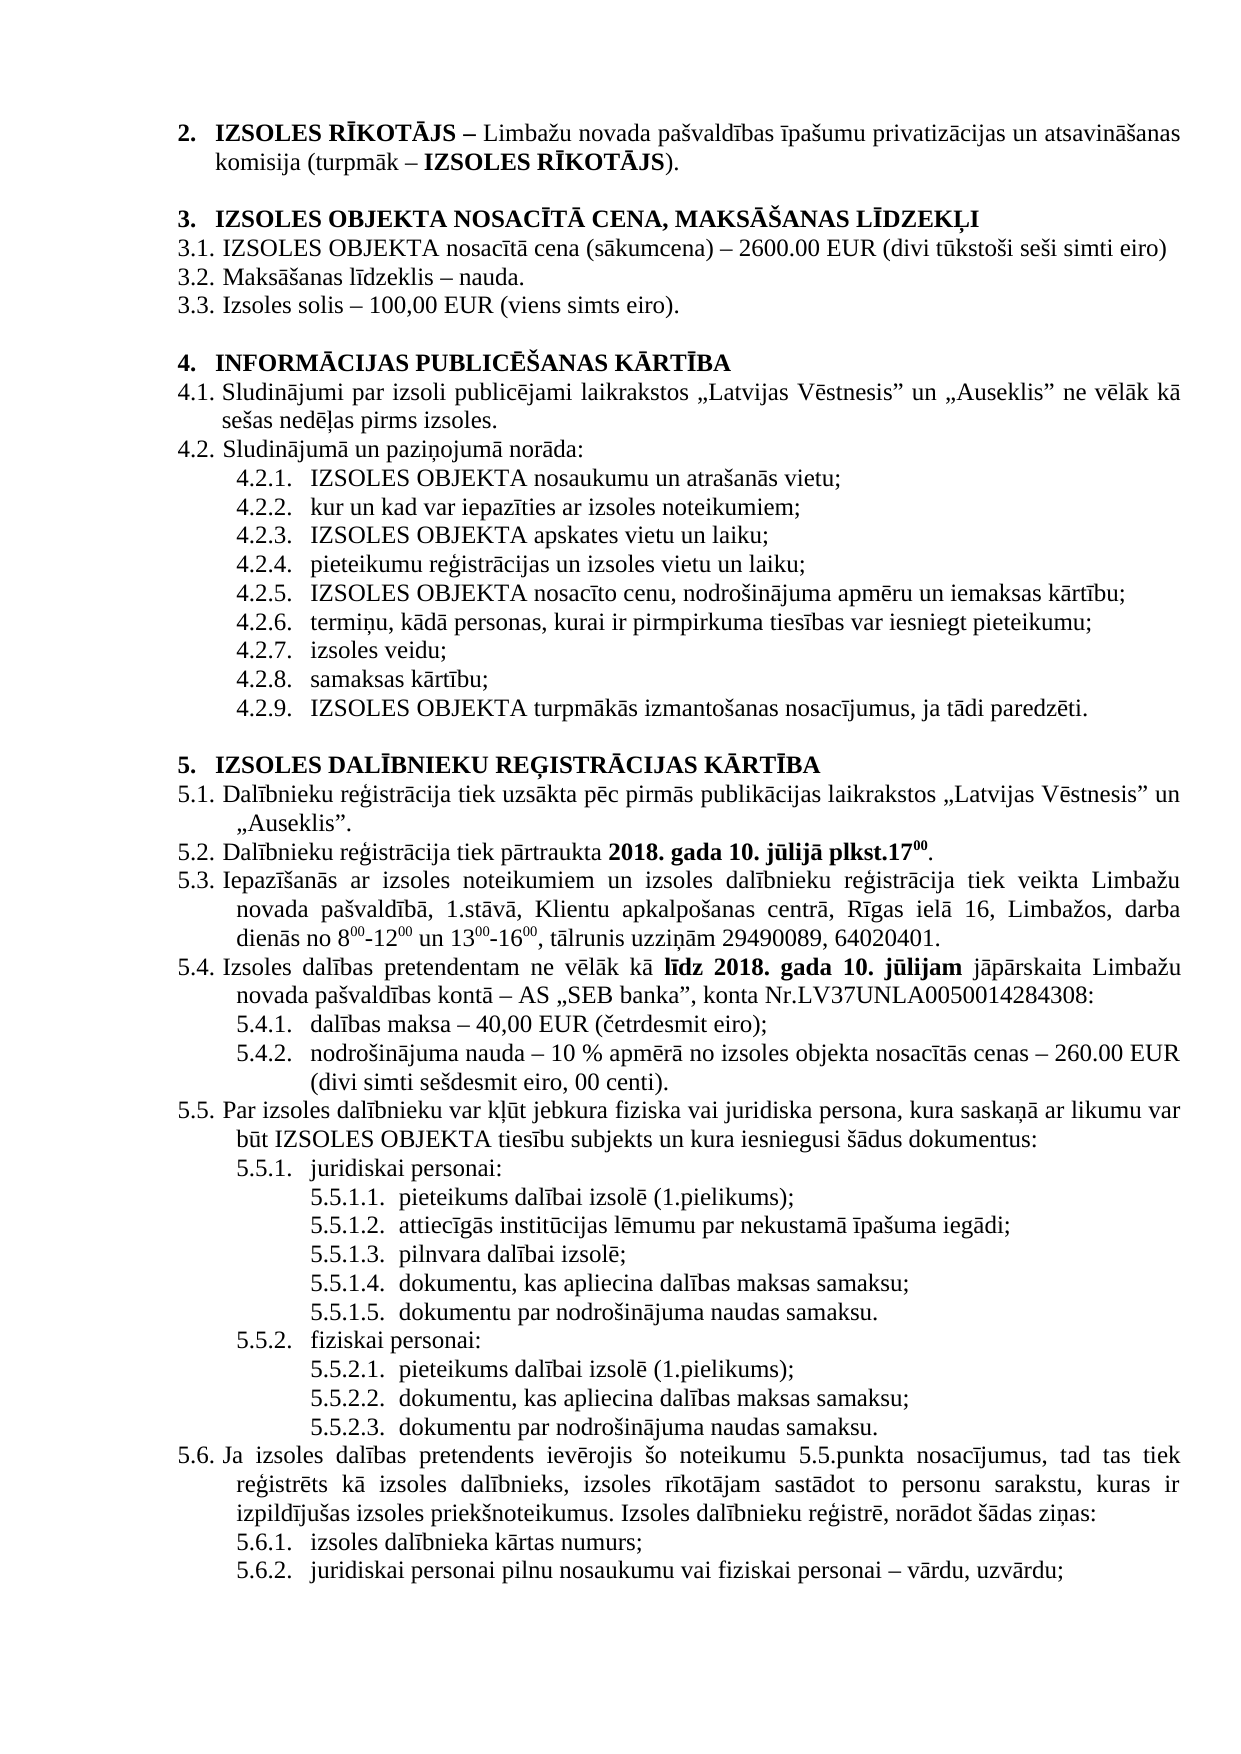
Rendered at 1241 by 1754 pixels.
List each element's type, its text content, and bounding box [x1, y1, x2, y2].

list pieteikums dalībai izsolē (1.pielikums); [310, 1354, 1181, 1383]
list juridiskai personai pilnu nosaukumu vai fiziskai personai – vārdu, uzvārdu; [236, 1556, 1181, 1584]
list dokumentu, kas apliecina dalības maksas samaksu; [310, 1383, 1181, 1412]
list dokumentu, kas apliecina dalības maksas samaksu; [310, 1268, 1181, 1297]
list IZSOLES DALĪBNIEKU REĢISTRĀCIJAS KĀRTĪBA [177, 751, 1181, 779]
list dokumentu par nodrošinājuma naudas samaksu. [310, 1297, 1181, 1326]
list dokumentu par nodrošinājuma naudas samaksu. [310, 1412, 1181, 1441]
list Par izsoles dalībnieku var kļūt jebkura fiziska vai juridiska persona, kura saskaņā ar likumu var būt IZSOLES OBJEKTA tiesību subjekts un kura iesniegusi šādus dokumentus: [177, 1096, 1181, 1153]
list izsolES objekta nosacīto cenu, nodrošinājuma apmēru un iemaksas kārtību; [236, 578, 1181, 607]
list izsoles veidu; [236, 636, 1181, 664]
list izsoLES OBJEKTA apskates vietu un laiku; [236, 521, 1181, 549]
list IZSOLES OBJEKTA nosacītā cena (sākumcena) – 2600.00 EUR (divi tūkstoši seši simti eiro) [177, 233, 1181, 262]
list izsolES objekta turpmākās izmantošanas nosacījumus, ja tādi paredzēti. [236, 693, 1181, 722]
list kur un kad var iepazīties ar izsoles noteikumiem; [236, 492, 1181, 521]
list IZSOLES OBJEKTA nosaukumu un atrašanās vietu; [236, 463, 1181, 492]
list Izsoles solis – 100,00 EUR (viens simts eiro). [177, 291, 1181, 319]
list Iepazīšanās ar izsoles noteikumiem un izsoles dalībnieku reģistrācija tiek veikta Limbažu novada pašvaldībā, 1.stāvā, Klientu apkalpošanas centrā, Rīgas ielā 16, Limbažos, darba dienās no 800-1200 un 1300-1600, tālrunis uzziņām 29490089, 64020401. [177, 866, 1181, 952]
list IZSOLES RĪKOTĀJS – Limbažu novada pašvaldības īpašumu privatizācijas un atsavināšanas komisija (turpmāk – IZSOLES RĪKOTĀJS). [177, 118, 1181, 176]
list Ja izsoles dalības pretendents ievērojis šo noteikumu 5.5.punkta nosacījumus, tad tas tiek reģistrēts kā izsoles dalībnieks, izsoles rīkotājam sastādot to personu sarakstu, kuras ir izpildījušas izsoles priekšnoteikumus. Izsoles dalībnieku reģistrē, norādot šādas ziņas: [177, 1441, 1181, 1527]
list pieteikumu reģistrācijas un izsoles vietu un laiku; [236, 549, 1181, 578]
list nodrošinājuma nauda – 10 % apmērā no izsoles objekta nosacītās cenas – 260.00 EUR (divi simti sešdesmit eiro, 00 centi). [236, 1038, 1181, 1096]
list Sludinājumi par izsoli publicējami laikrakstos „Latvijas Vēstnesis” un „Auseklis” ne vēlāk kā sešas nedēļas pirms izsoles. [177, 377, 1181, 434]
list juridiskai personai: [236, 1153, 1181, 1182]
list fiziskai personai: [236, 1326, 1181, 1354]
list dalības maksa – 40,00 EUR (četrdesmit eiro); [236, 1009, 1181, 1038]
list Sludinājumā un paziņojumā norāda: [177, 434, 1181, 463]
list termiņu, kādā personas, kurai ir pirmpirkuma tiesības var iesniegt pieteikumu; [236, 607, 1181, 636]
list Dalībnieku reģistrācija tiek uzsākta pēc pirmās publikācijas laikrakstos „Latvijas Vēstnesis” un „Auseklis”. [177, 779, 1181, 837]
list Dalībnieku reģistrācija tiek pārtraukta 2018. gada 10. jūlijā plkst.1700. [177, 837, 1181, 866]
list IZSOLES OBJEKTA NOSACĪTĀ CENA, MAKSĀŠANAS LĪDZEKĻI [177, 204, 1181, 233]
list attiecīgās institūcijas lēmumu par nekustamā īpašuma iegādi; [310, 1211, 1181, 1239]
list pilnvara dalībai izsolē; [310, 1239, 1181, 1268]
list Izsoles dalības pretendentam ne vēlāk kā līdz 2018. gada 10. jūlijam jāpārskaita Limbažu novada pašvaldības kontā – AS „SEB banka”, konta Nr.LV37UNLA0050014284308: [177, 952, 1181, 1009]
list INFORMĀCIJAS PUBLICĒŠANAS KĀRTĪBA [177, 348, 1181, 377]
list samaksas kārtību; [236, 664, 1181, 693]
list Maksāšanas līdzeklis – nauda. [177, 262, 1181, 291]
list pieteikums dalībai izsolē (1.pielikums); [310, 1182, 1181, 1211]
list izsoles dalībnieka kārtas numurs; [236, 1527, 1181, 1556]
